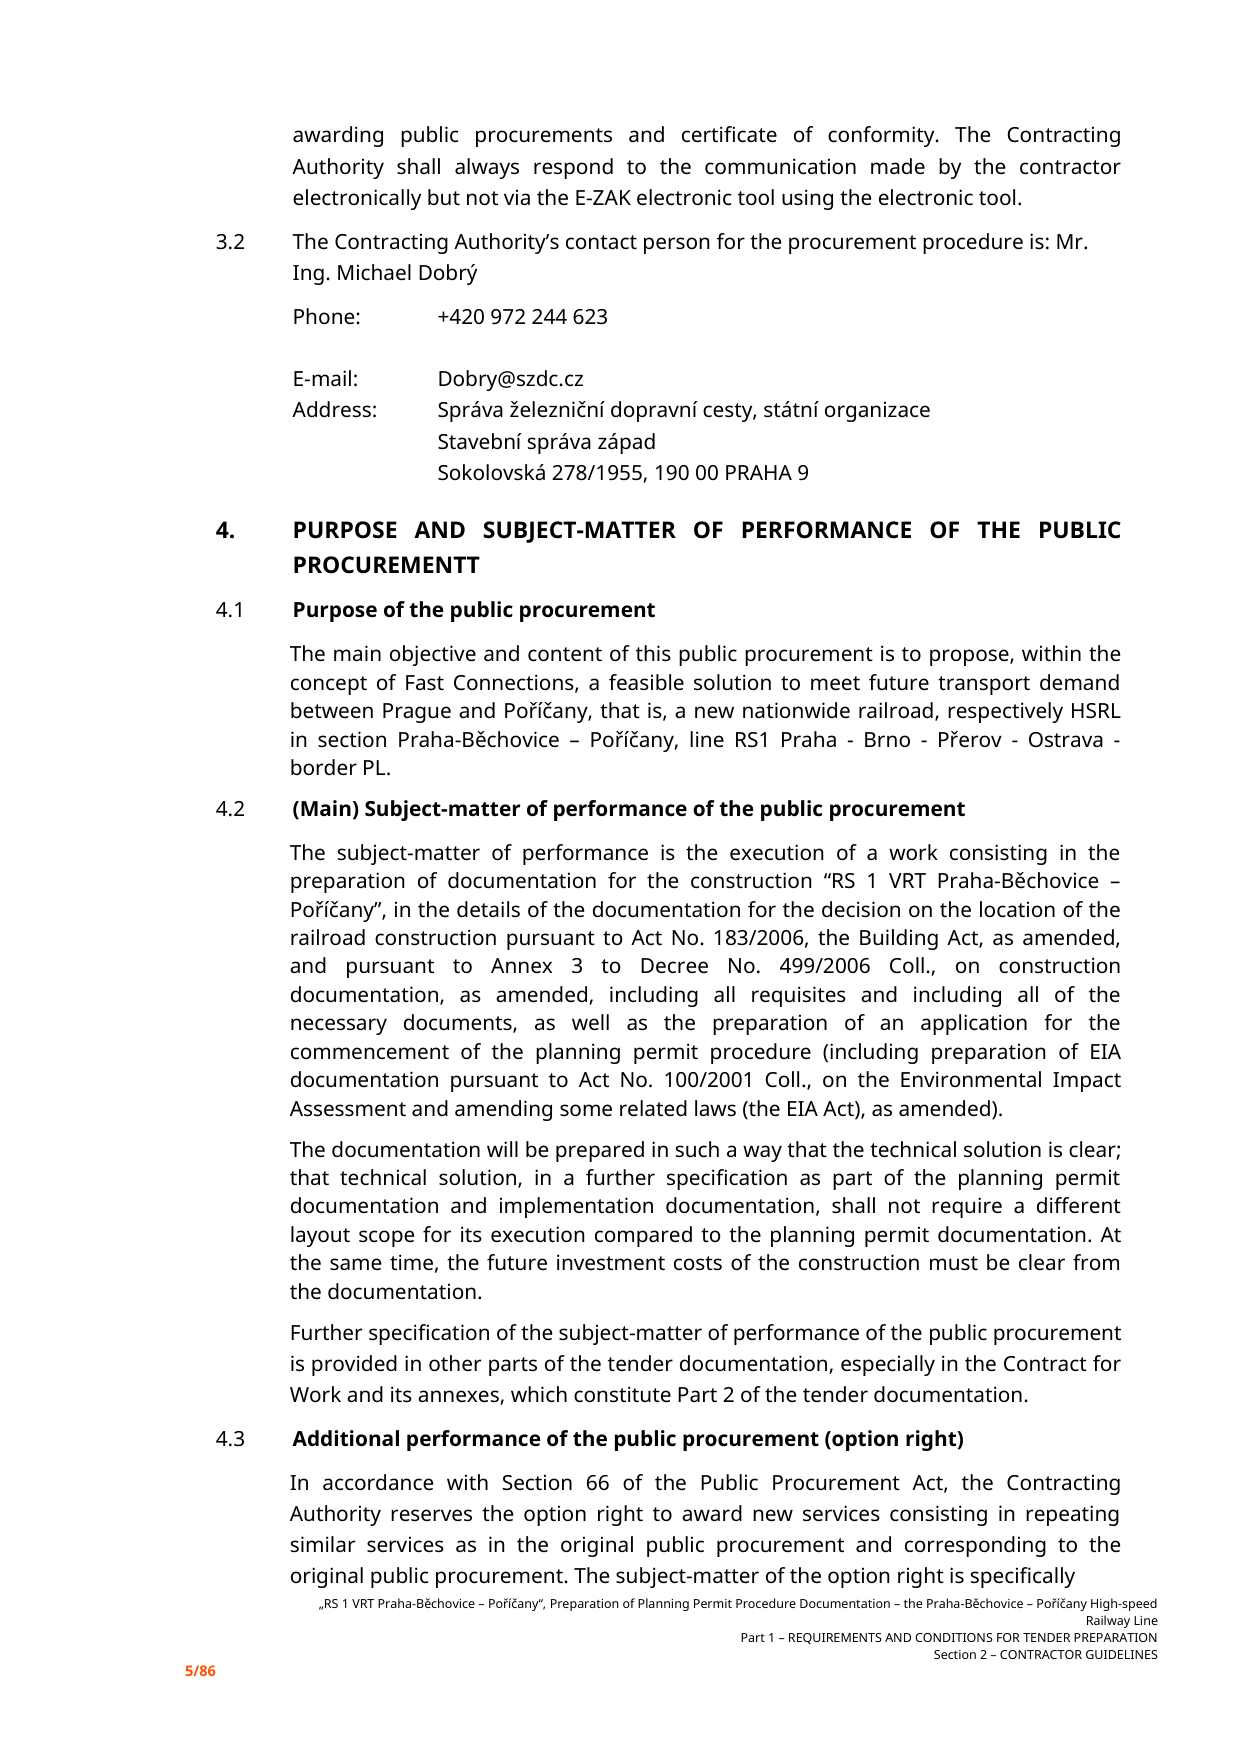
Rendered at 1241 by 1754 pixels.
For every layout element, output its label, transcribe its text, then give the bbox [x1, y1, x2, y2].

text Phone: +420 972 244 623 [292, 302, 1122, 330]
text The subject-matter of performance is the execution of a work consisting in the preparation of documentation for the construction “RS 1 VRT Praha-Běchovice – Poříčany”, in the details of the documentation for the decision on the location of the railroad construction pursuant to Act No. 183/2006, the Building Act, as amended, and pursuant to Annex 3 to Decree No. 499/2006 Coll., on construction documentation, as amended, including all requisites and including all of the necessary documents, as well as the preparation of an application for the commencement of the planning permit procedure (including preparation of EIA documentation pursuant to Act No. 100/2001 Coll., on the Environmental Impact Assessment and amending some related laws (the EIA Act), as amended). [289, 838, 1122, 1122]
text The Contracting Authority’s contact person for the procurement procedure is: Mr. Ing. Michael Dobrý [216, 227, 1122, 287]
text (Main) Subject-matter of performance of the public procurement [216, 794, 1122, 822]
text Additional performance of the public procurement (option right) [216, 1424, 1122, 1452]
text In accordance with Section 66 of the Public Procurement Act, the Contracting Authority reserves the option right to award new services consisting in repeating similar services as in the original public procurement and corresponding to the original public procurement. The subject-matter of the option right is specifically [289, 1468, 1122, 1590]
text Address: Správa železniční dopravní cesty, státní organizace [292, 396, 1122, 424]
text PURPOSE AND SUBJECT-MATTER OF PERFORMANCE OF THE PUBLIC PROCUREMENTT [216, 514, 1122, 580]
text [216, 121, 1122, 212]
text Further specification of the subject-matter of performance of the public procurement is provided in other parts of the tender documentation, especially in the Contract for Work and its annexes, which constitute Part 2 of the tender documentation. [289, 1318, 1122, 1409]
text Sokolovská 278/1955, 190 00 PRAHA 9 [366, 458, 1122, 487]
text E-mail: Dobry@szdc.cz [292, 364, 1122, 393]
text The documentation will be prepared in such a way that the technical solution is clear; that technical solution, in a further specification as part of the planning permit documentation and implementation documentation, shall not require a different layout scope for its execution compared to the planning permit documentation. At the same time, the future investment costs of the construction must be clear from the documentation. [289, 1135, 1122, 1305]
text Stavební správa západ [366, 427, 1122, 455]
text Purpose of the public procurement [216, 596, 1122, 624]
text The main objective and content of this public procurement is to propose, within the concept of Fast Connections, a feasible solution to meet future transport demand between Prague and Poříčany, that is, a new nationwide railroad, respectively HSRL in section Praha-Běchovice – Poříčany, line RS1 Praha - Brno - Přerov - Ostrava - border PL. [289, 639, 1122, 782]
